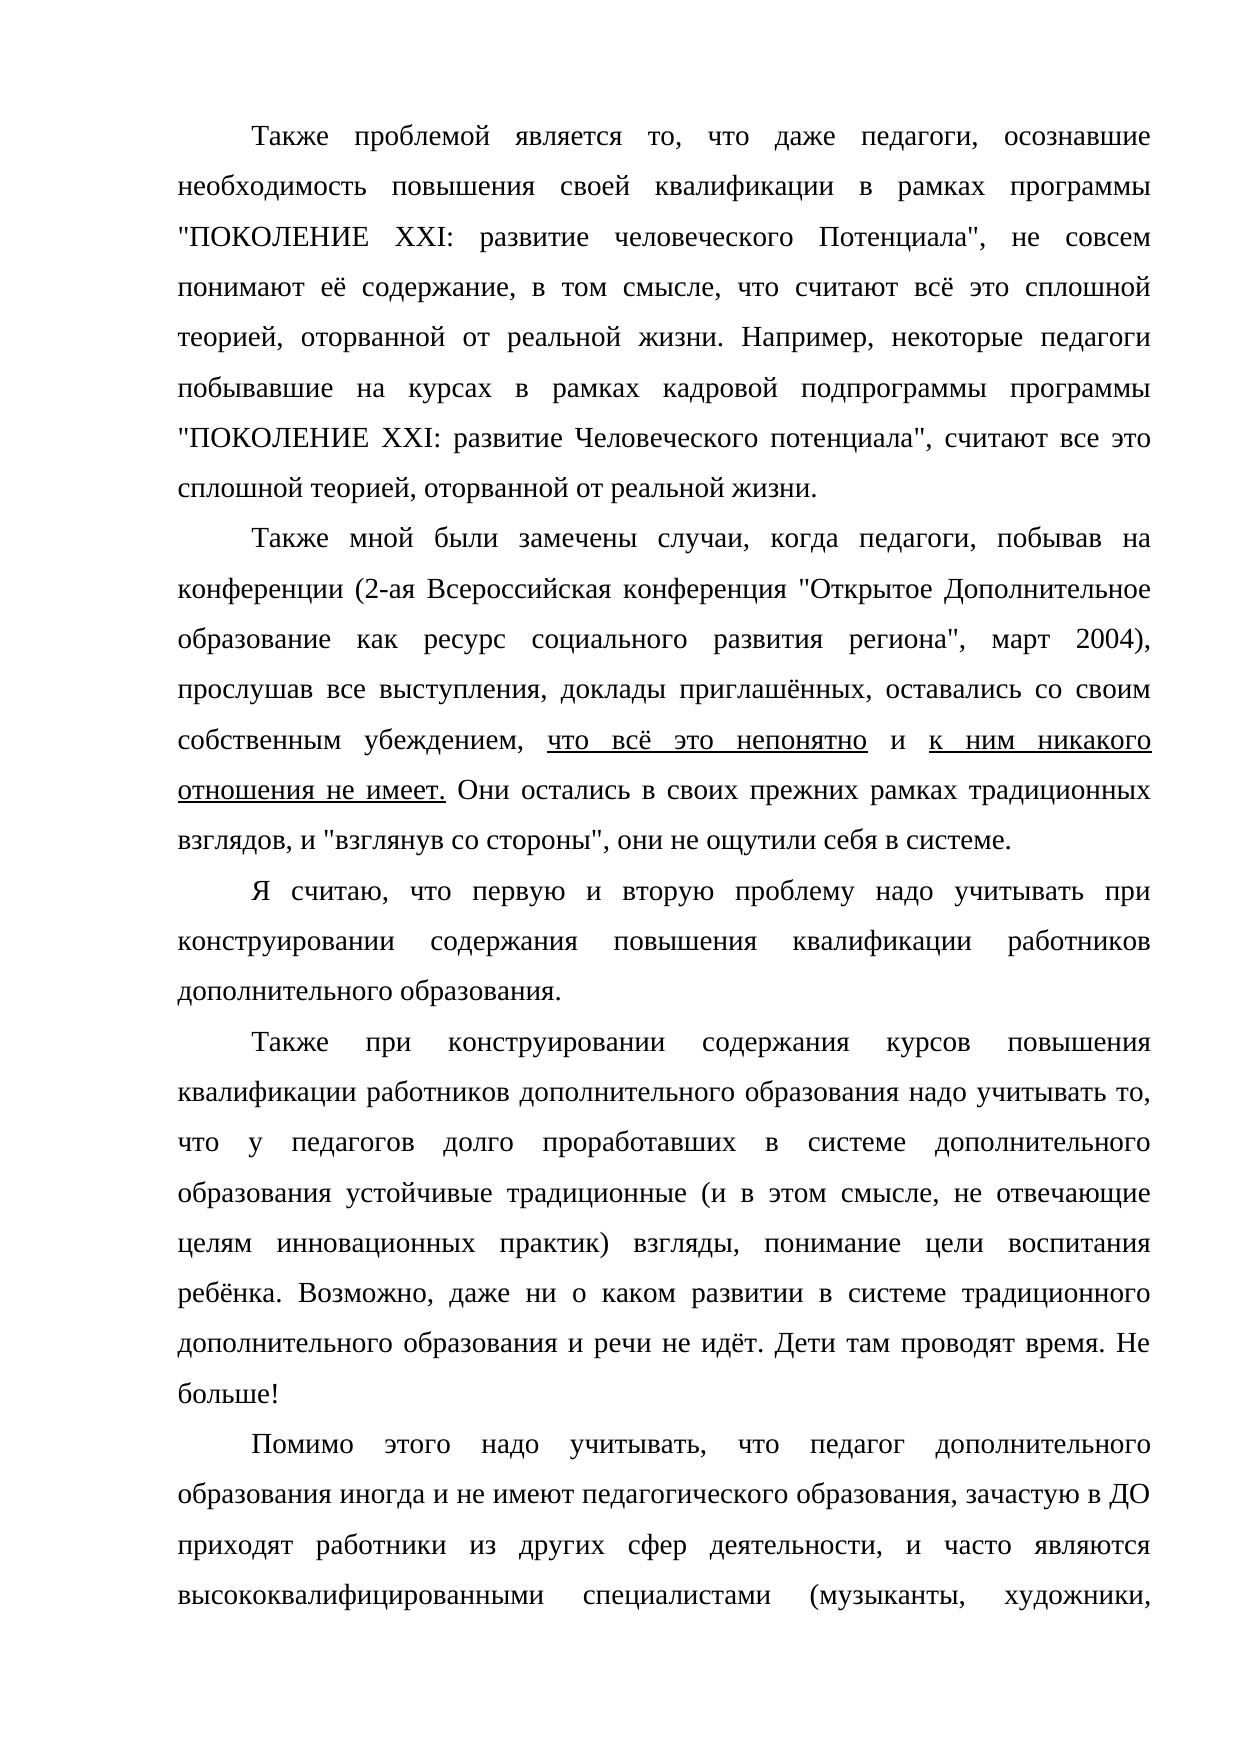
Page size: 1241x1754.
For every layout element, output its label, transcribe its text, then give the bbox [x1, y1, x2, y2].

text Также проблемой является то, что даже педагоги, осознавшие необходимость повышения своей квалификации в рамках программы "ПОКОЛЕНИЕ XXI: развитие человеческого Потенциала", не совсем понимают её содержание, в том смысле, что считают всё это сплошной теорией, оторванной от реальной жизни. Например, некоторые педагоги побывавшие на курсах в рамках кадровой подпрограммы программы "ПОКОЛЕНИЕ XXI: развитие Человеческого потенциала", считают все это сплошной теорией, оторванной от реальной жизни. [177, 118, 1152, 504]
text Я считаю, что первую и вторую проблему надо учитывать при конструировании содержания повышения квалификации работников дополнительного образования. [177, 873, 1152, 1007]
text Также при конструировании содержания курсов повышения квалификации работников дополнительного образования надо учитывать то, что у педагогов долго проработавших в системе дополнительного образования устойчивые традиционные (и в этом смысле, не отвечающие целям инновационных практик) взгляды, понимание цели воспитания ребёнка. Возможно, даже ни о каком развитии в системе традиционного дополнительного образования и речи не идёт. Дети там проводят время. Не больше! [177, 1024, 1152, 1409]
text Также мной были замечены случаи, когда педагоги, побывав на конференции (2-ая Всероссийская конференция "Открытое Дополнительное образование как ресурс социального развития региона", март 2004), прослушав все выступления, доклады приглашённых, оставались со своим собственным убеждением, что всё это непонятно и к ним никакого отношения не имеет. Они остались в своих прежних рамках традиционных взглядов, и "взглянув со стороны", они не ощутили себя в системе. [177, 521, 1152, 856]
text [177, 1426, 1152, 1611]
